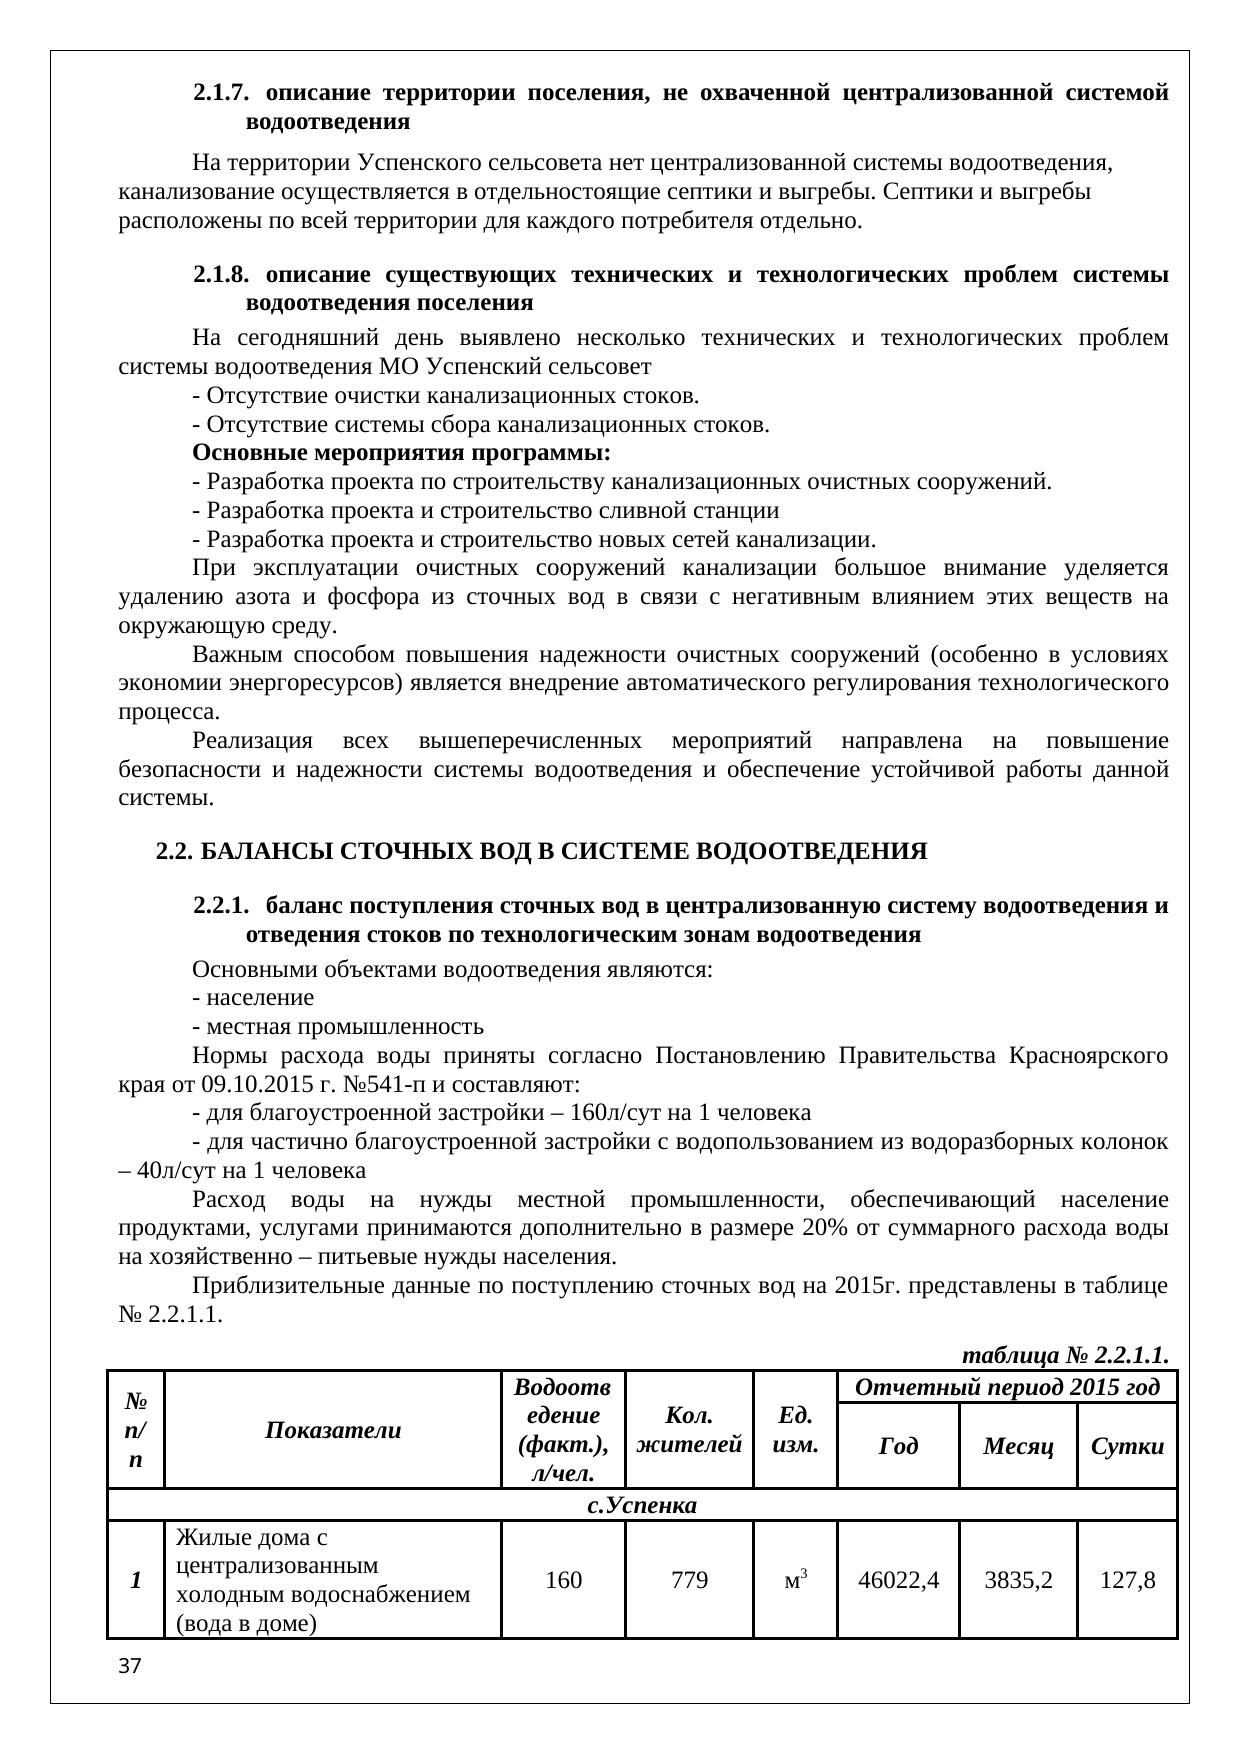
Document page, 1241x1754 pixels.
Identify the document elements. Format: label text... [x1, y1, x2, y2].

table_cell Жилые дома с централизованным холодным водоснабжением (вода в доме) [166, 1522, 500, 1637]
text Реализация всех вышеперечисленных мероприятий направлена на повышение безопасности и надежности системы водоотведения и обеспечение устойчивой работы данной системы. [118, 725, 1170, 811]
table_header Отчетный период 2015 год [839, 1372, 1176, 1401]
text Основные мероприятия программы: [118, 437, 1170, 466]
text При эксплуатации очистных сооружений канализации большое внимание уделяется удалению азота и фосфора из сточных вод в связи с негативным влиянием этих веществ на окружающую среду. [118, 552, 1170, 639]
subtitle описание территории поселения, не охваченной централизованной системой водоотведения [193, 77, 1170, 135]
table_cell Месяц [961, 1404, 1076, 1487]
text - Разработка проекта и строительство новых сетей канализации. [192, 524, 1170, 552]
table_header Кол. жителей [627, 1372, 752, 1487]
text - Отсутствие системы сбора канализационных стоков. [192, 409, 1170, 437]
text - Разработка проекта по строительству канализационных очистных сооружений. [192, 466, 1170, 495]
text таблица № 2.2.1.1. [118, 1340, 1170, 1369]
text - Отсутствие очистки канализационных стоков. [192, 380, 1170, 409]
table_cell Год [839, 1404, 958, 1487]
text На сегодняшний день выявлено несколько технических и технологических проблем системы водоотведения МО Успенский сельсовет [118, 322, 1170, 380]
table_cell 3835,2 [961, 1522, 1076, 1637]
text Важным способом повышения надежности очистных сооружений (особенно в условиях экономии энергоресурсов) является внедрение автоматического регулирования технологического процесса. [118, 639, 1170, 725]
table_cell Сутки [1079, 1404, 1176, 1487]
text Основными объектами водоотведения являются: [118, 954, 1170, 982]
table_cell 160 [503, 1522, 624, 1637]
table_header Ед. изм. [755, 1372, 836, 1487]
text - население [118, 982, 1170, 1011]
text Приблизительные данные по поступлению сточных вод на 2015г. представлены в таблице № 2.2.1.1. [118, 1270, 1170, 1327]
text Нормы расхода воды приняты согласно Постановлению Правительства Красноярского края от 09.10.2015 г. №541-п и составляют: [118, 1040, 1170, 1097]
text Расход воды на нужды местной промышленности, обеспечивающий население продуктами, услугами принимаются дополнительно в размере 20% от суммарного расхода воды на хозяйственно – питьевые нужды населения. [118, 1184, 1170, 1270]
table_cell 779 [627, 1522, 752, 1637]
table_header № п/п [109, 1372, 163, 1487]
table_header Показатели [166, 1372, 500, 1487]
subtitle баланс поступления сточных вод в централизованную систему водоотведения и отведения стоков по технологическим зонам водоотведения [193, 890, 1170, 947]
table_cell 1 [109, 1522, 163, 1637]
list - для частично благоустроенной застройки с водопользованием из водоразборных колонок – 40л/сут на 1 человека [118, 1126, 1170, 1184]
table_cell 46022,4 [839, 1522, 958, 1637]
text - местная промышленность [118, 1011, 1170, 1040]
table_cell с.Успенка [109, 1490, 1176, 1519]
table_cell м3 [755, 1522, 836, 1637]
table_cell 127,8 [1079, 1522, 1176, 1637]
subtitle описание существующих технических и технологических проблем системы водоотведения поселения [193, 259, 1170, 316]
table_header Водоотведение (факт.), л/чел. [503, 1372, 624, 1487]
text На территории Успенского сельсовета нет централизованной системы водоотведения, канализование осуществляется в отдельностоящие септики и выгребы. Септики и выгребы расположены по всей территории для каждого потребителя отдельно. [118, 147, 1170, 234]
subtitle БАЛАНСЫ СТОЧНЫХ ВОД В СИСТЕМЕ ВОДООТВЕДЕНИЯ [156, 836, 1170, 865]
list - для благоустроенной застройки – 160л/сут на 1 человека [118, 1097, 1170, 1126]
text - Разработка проекта и строительство сливной станции [192, 495, 1170, 524]
